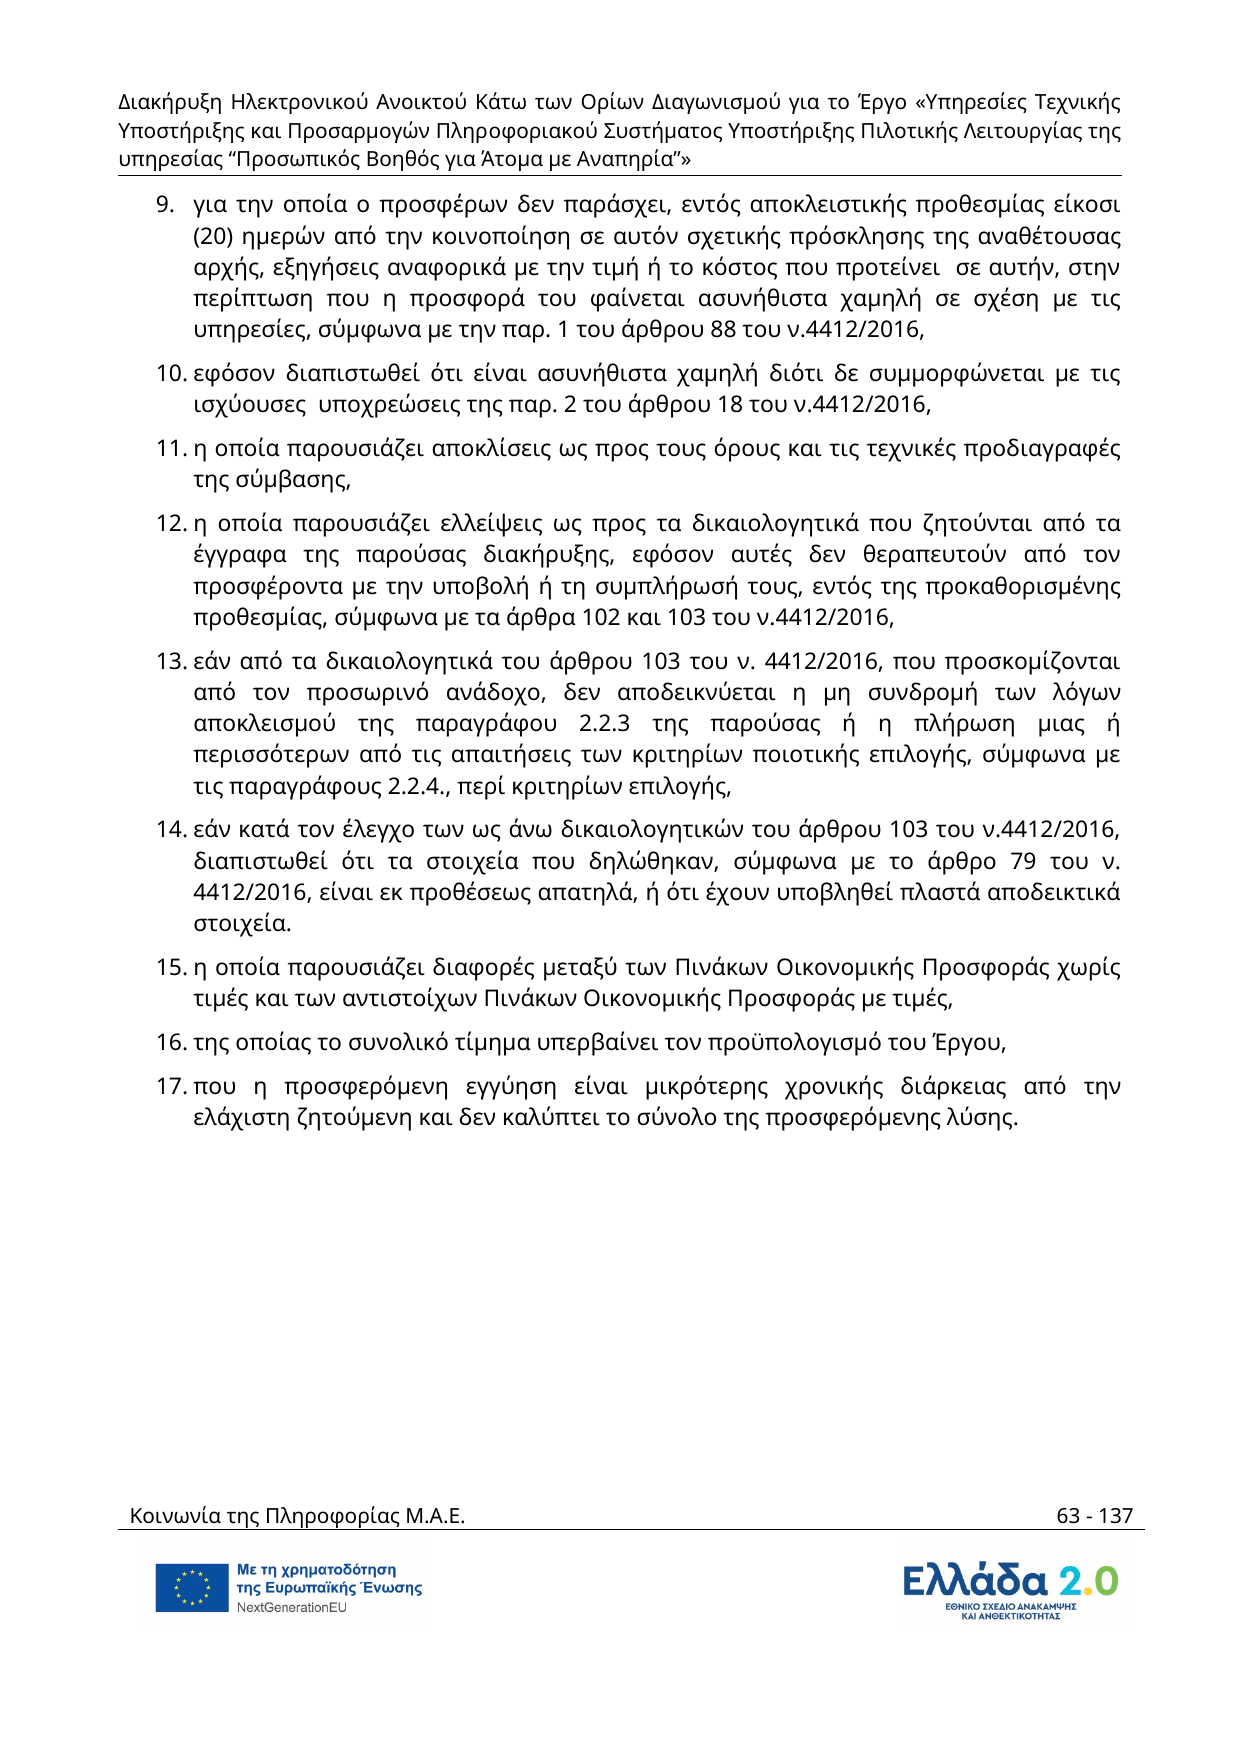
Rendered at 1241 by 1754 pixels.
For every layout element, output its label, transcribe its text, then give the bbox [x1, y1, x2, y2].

list εάν από τα δικαιολογητικά του άρθρου 103 του ν. 4412/2016, που προσκομίζονται από τον προσωρινό ανάδοχο, δεν αποδεικνύεται η μη συνδρομή των λόγων αποκλεισμού της παραγράφου 2.2.3 της παρούσας ή η πλήρωση μιας ή περισσότερων από τις απαιτήσεις των κριτηρίων ποιοτικής επιλογής, σύμφωνα με τις παραγράφους 2.2.4., περί κριτηρίων επιλογής, [156, 645, 1122, 801]
list για την οποία ο προσφέρων δεν παράσχει, εντός αποκλειστικής προθεσμίας είκοσι (20) ημερών από την κοινοποίηση σε αυτόν σχετικής πρόσκλησης της αναθέτουσας αρχής, εξηγήσεις αναφορικά με την τιμή ή το κόστος που προτείνει σε αυτήν, στην περίπτωση που η προσφορά του φαίνεται ασυνήθιστα χαμηλή σε σχέση με τις υπηρεσίες, σύμφωνα με την παρ. 1 του άρθρου 88 του ν.4412/2016, [156, 188, 1122, 345]
list η οποία παρουσιάζει αποκλίσεις ως προς τους όρους και τις τεχνικές προδιαγραφές της σύμβασης, [156, 432, 1122, 495]
list που η προσφερόμενη εγγύηση είναι μικρότερης χρονικής διάρκειας από την ελάχιστη ζητούμενη και δεν καλύπτει το σύνολο της προσφερόμενης λύσης. [156, 1070, 1122, 1132]
list η οποία παρουσιάζει ελλείψεις ως προς τα δικαιολογητικά που ζητούνται από τα έγγραφα της παρούσας διακήρυξης, εφόσον αυτές δεν θεραπευτούν από τον προσφέροντα με την υποβολή ή τη συμπλήρωσή τους, εντός της προκαθορισμένης προθεσμίας, σύμφωνα με τα άρθρα 102 και 103 του ν.4412/2016, [156, 507, 1122, 632]
list η οποία παρουσιάζει διαφορές μεταξύ των Πινάκων Οικονομικής Προσφοράς χωρίς τιμές και των αντιστοίχων Πινάκων Οικονομικής Προσφοράς με τιμές, [156, 951, 1122, 1013]
list εάν κατά τον έλεγχο των ως άνω δικαιολογητικών του άρθρου 103 του ν.4412/2016, διαπιστωθεί ότι τα στοιχεία που δηλώθηκαν, σύμφωνα με το άρθρο 79 του ν. 4412/2016, είναι εκ προθέσεως απατηλά, ή ότι έχουν υποβληθεί πλαστά αποδεικτικά στοιχεία. [156, 813, 1122, 938]
list της οποίας το συνολικό τίμημα υπερβαίνει τον προϋπολογισμό του Έργου, [156, 1026, 1122, 1057]
list εφόσον διαπιστωθεί ότι είναι ασυνήθιστα χαμηλή διότι δε συμμορφώνεται με τις ισχύουσες υποχρεώσεις της παρ. 2 του άρθρου 18 του ν.4412/2016, [156, 357, 1122, 420]
